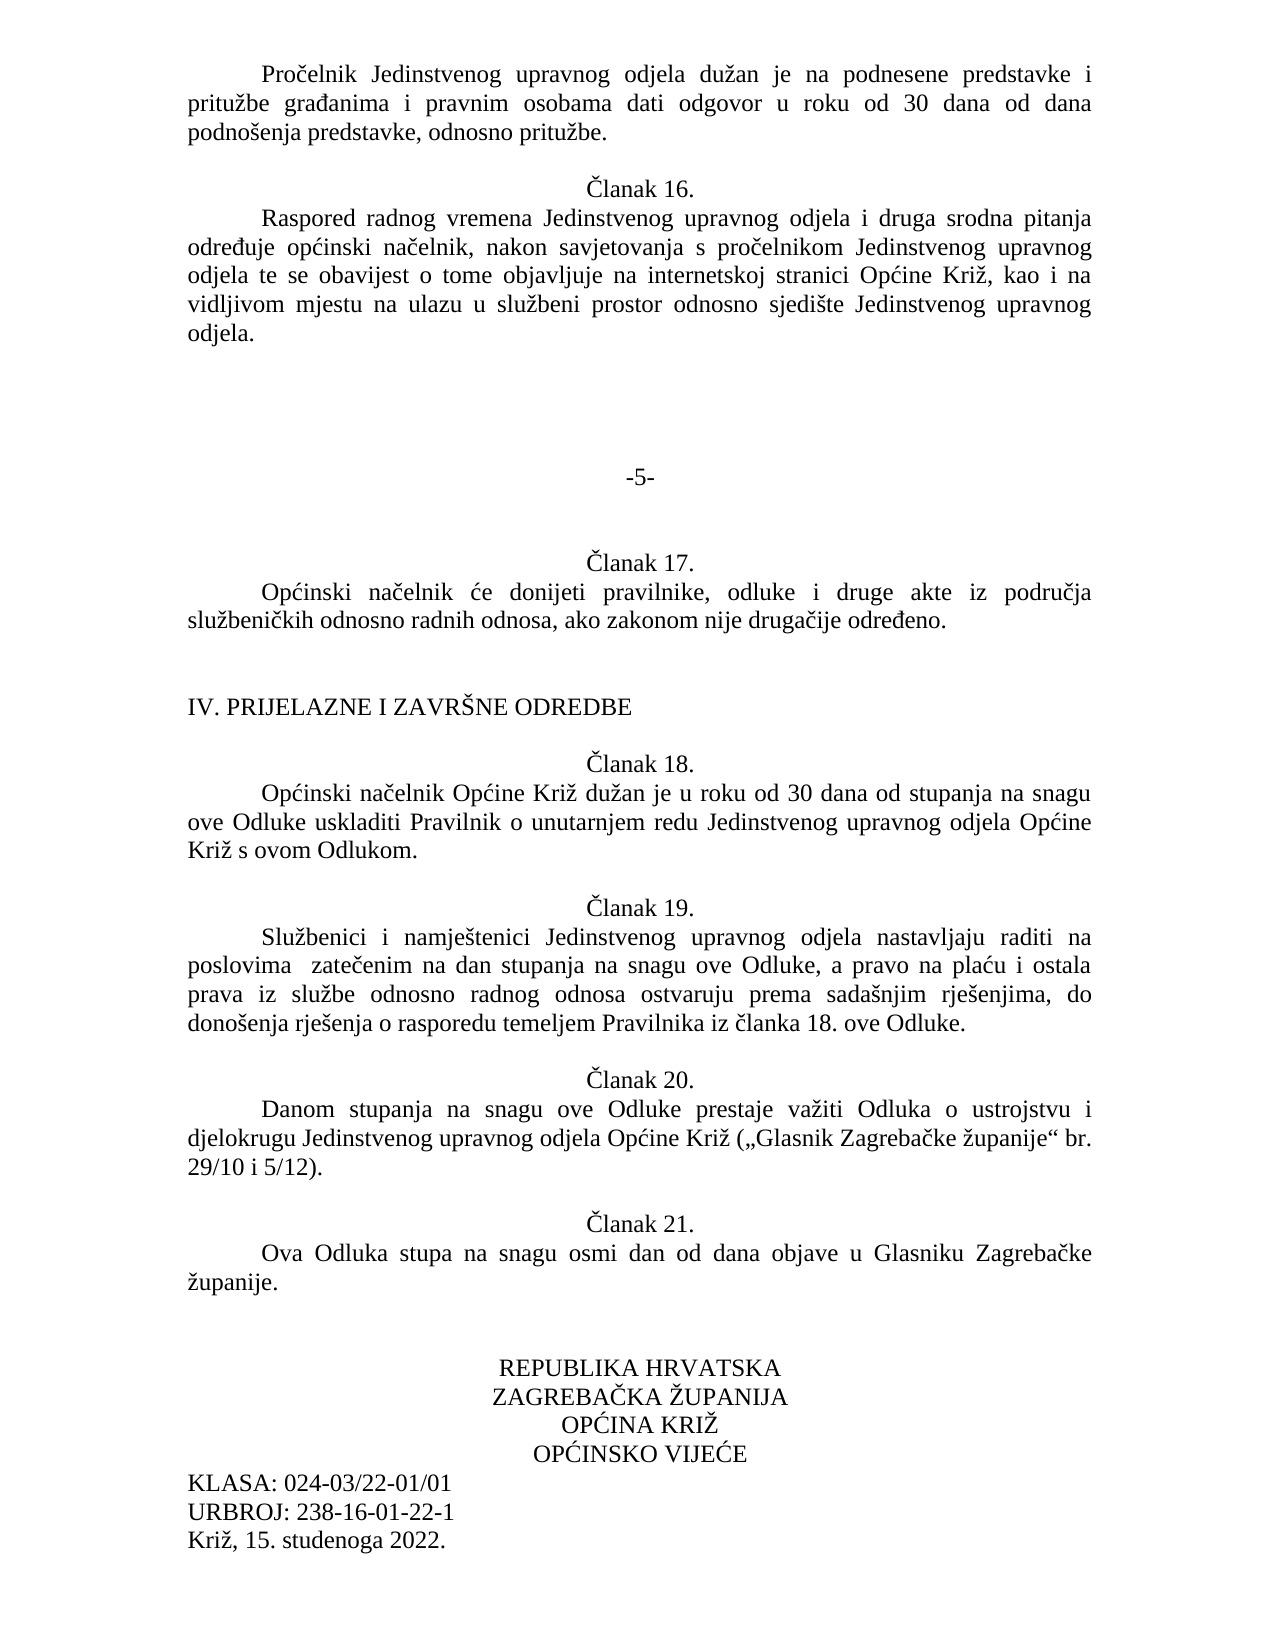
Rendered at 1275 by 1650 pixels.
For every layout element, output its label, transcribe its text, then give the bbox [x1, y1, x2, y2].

text Članak 19. [187, 893, 1093, 922]
text Članak 16. [187, 174, 1093, 203]
text URBROJ: 238-16-01-22-1 [187, 1497, 1093, 1525]
text Općinski načelnik Općine Križ dužan je u roku od 30 dana od stupanja na snagu ove Odluke uskladiti Pravilnik o unutarnjem redu Jedinstvenog upravnog odjela Općine Križ s ovom Odlukom. [187, 778, 1093, 864]
text Službenici i namještenici Jedinstvenog upravnog odjela nastavljaju raditi na poslovima zatečenim na dan stupanja na snagu ove Odluke, a pravo na plaću i ostala prava iz službe odnosno radnog odnosa ostvaruju prema sadašnjim rješenjima, do donošenja rješenja o rasporedu temeljem Pravilnika iz članka 18. ove Odluke. [187, 922, 1093, 1037]
text Pročelnik Jedinstvenog upravnog odjela dužan je na podnesene predstavke i pritužbe građanima i pravnim osobama dati odgovor u roku od 30 dana od dana podnošenja predstavke, odnosno pritužbe. [187, 59, 1093, 145]
text OPĆINSKO VIJEĆE [187, 1439, 1093, 1468]
text Članak 20. [187, 1065, 1093, 1094]
text IV. PRIJELAZNE I ZAVRŠNE ODREDBE [187, 692, 1093, 720]
text OPĆINA KRIŽ [187, 1410, 1093, 1439]
text Članak 21. [187, 1209, 1093, 1238]
text Općinski načelnik će donijeti pravilnike, odluke i druge akte iz područja službeničkih odnosno radnih odnosa, ako zakonom nije drugačije određeno. [187, 577, 1093, 634]
text Križ, 15. studenoga 2022. [187, 1525, 1093, 1554]
text KLASA: 024-03/22-01/01 [187, 1468, 1093, 1497]
text -5- [187, 462, 1093, 490]
text Ova Odluka stupa na snagu osmi dan od dana objave u Glasniku Zagrebačke županije. [187, 1238, 1093, 1295]
text Danom stupanja na snagu ove Odluke prestaje važiti Odluka o ustrojstvu i djelokrugu Jedinstvenog upravnog odjela Općine Križ („Glasnik Zagrebačke županije“ br. 29/10 i 5/12). [187, 1094, 1093, 1180]
text ZAGREBAČKA ŽUPANIJA [187, 1382, 1093, 1410]
text REPUBLIKA HRVATSKA [187, 1353, 1093, 1382]
text Članak 17. [187, 548, 1093, 577]
text Raspored radnog vremena Jedinstvenog upravnog odjela i druga srodna pitanja određuje općinski načelnik, nakon savjetovanja s pročelnikom Jedinstvenog upravnog odjela te se obavijest o tome objavljuje na internetskoj stranici Općine Križ, kao i na vidljivom mjestu na ulazu u službeni prostor odnosno sjedište Jedinstvenog upravnog odjela. [187, 203, 1093, 347]
text Članak 18. [187, 749, 1093, 778]
